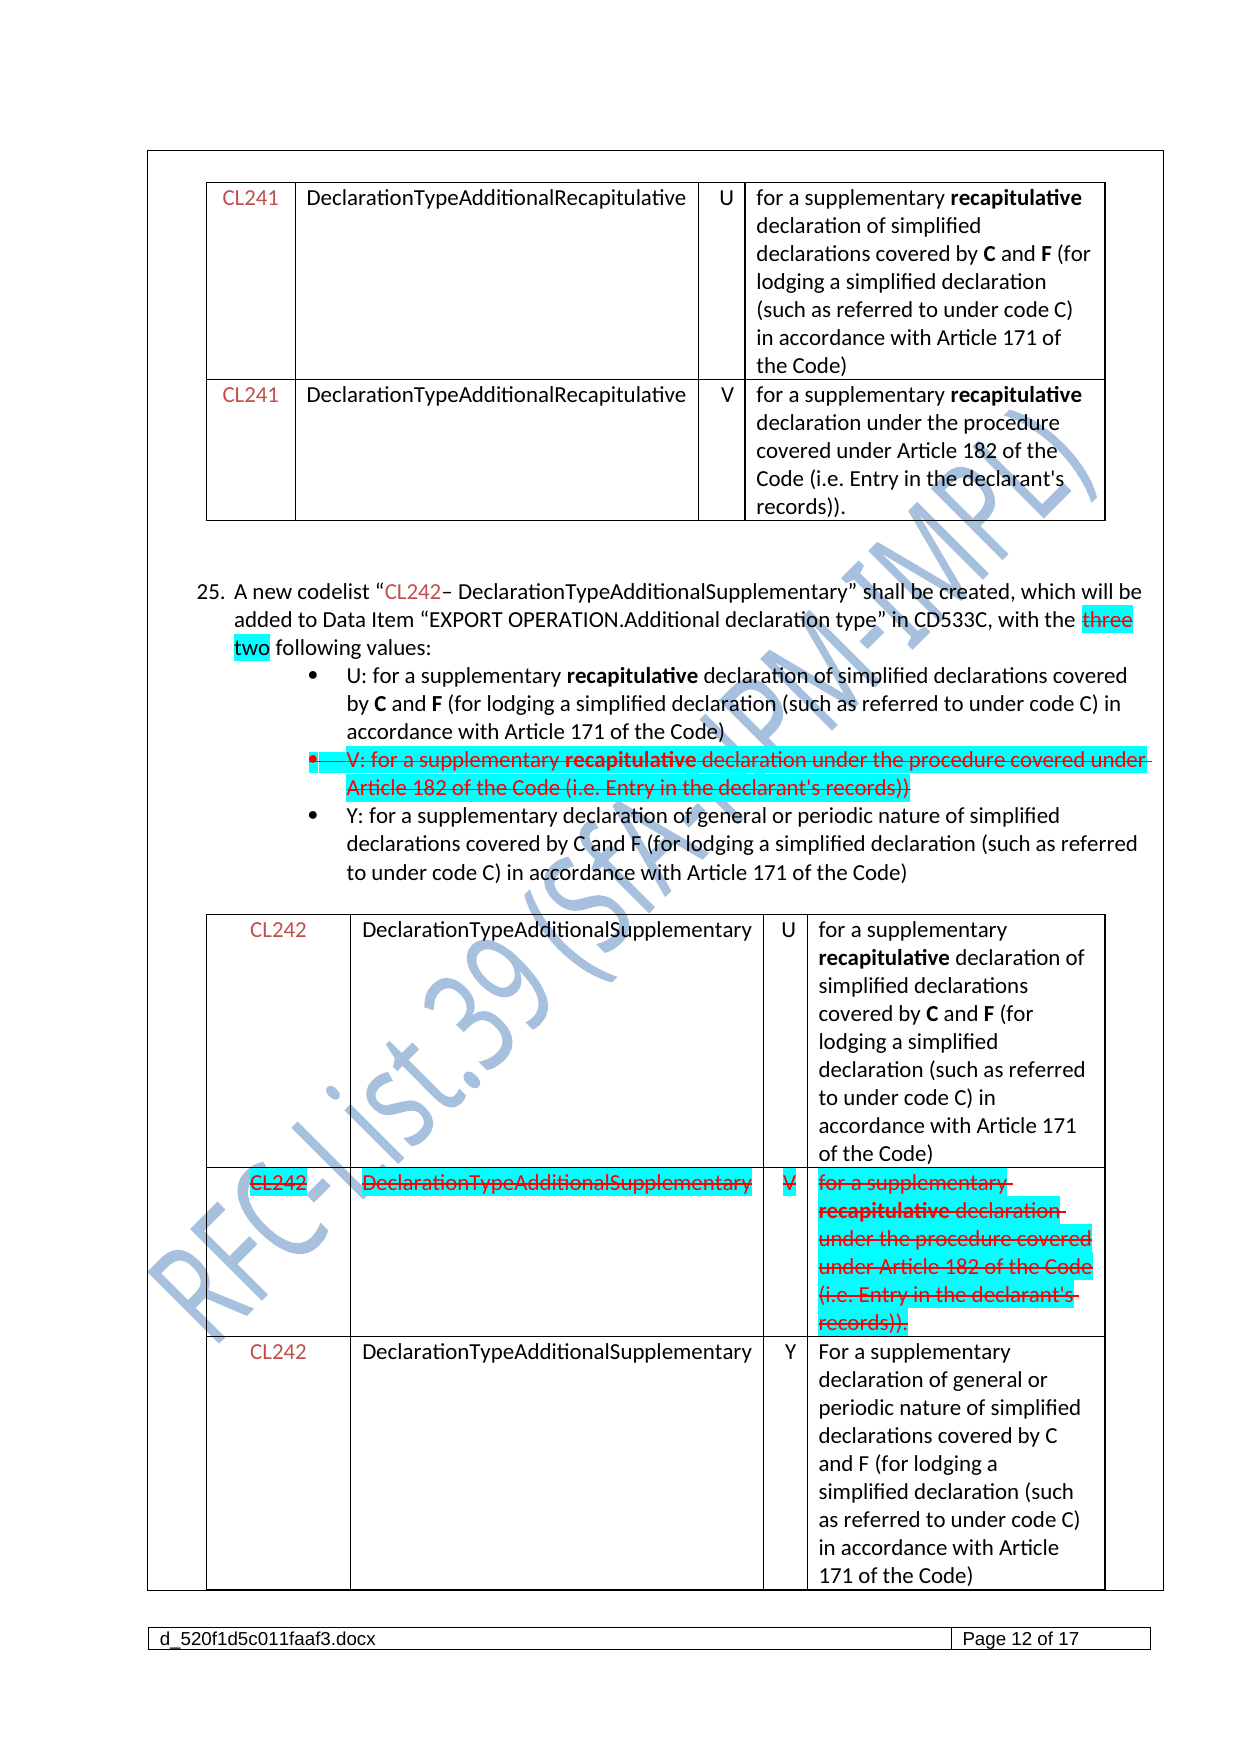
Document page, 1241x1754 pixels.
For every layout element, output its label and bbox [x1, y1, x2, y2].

table_header [148, 151, 1163, 1590]
